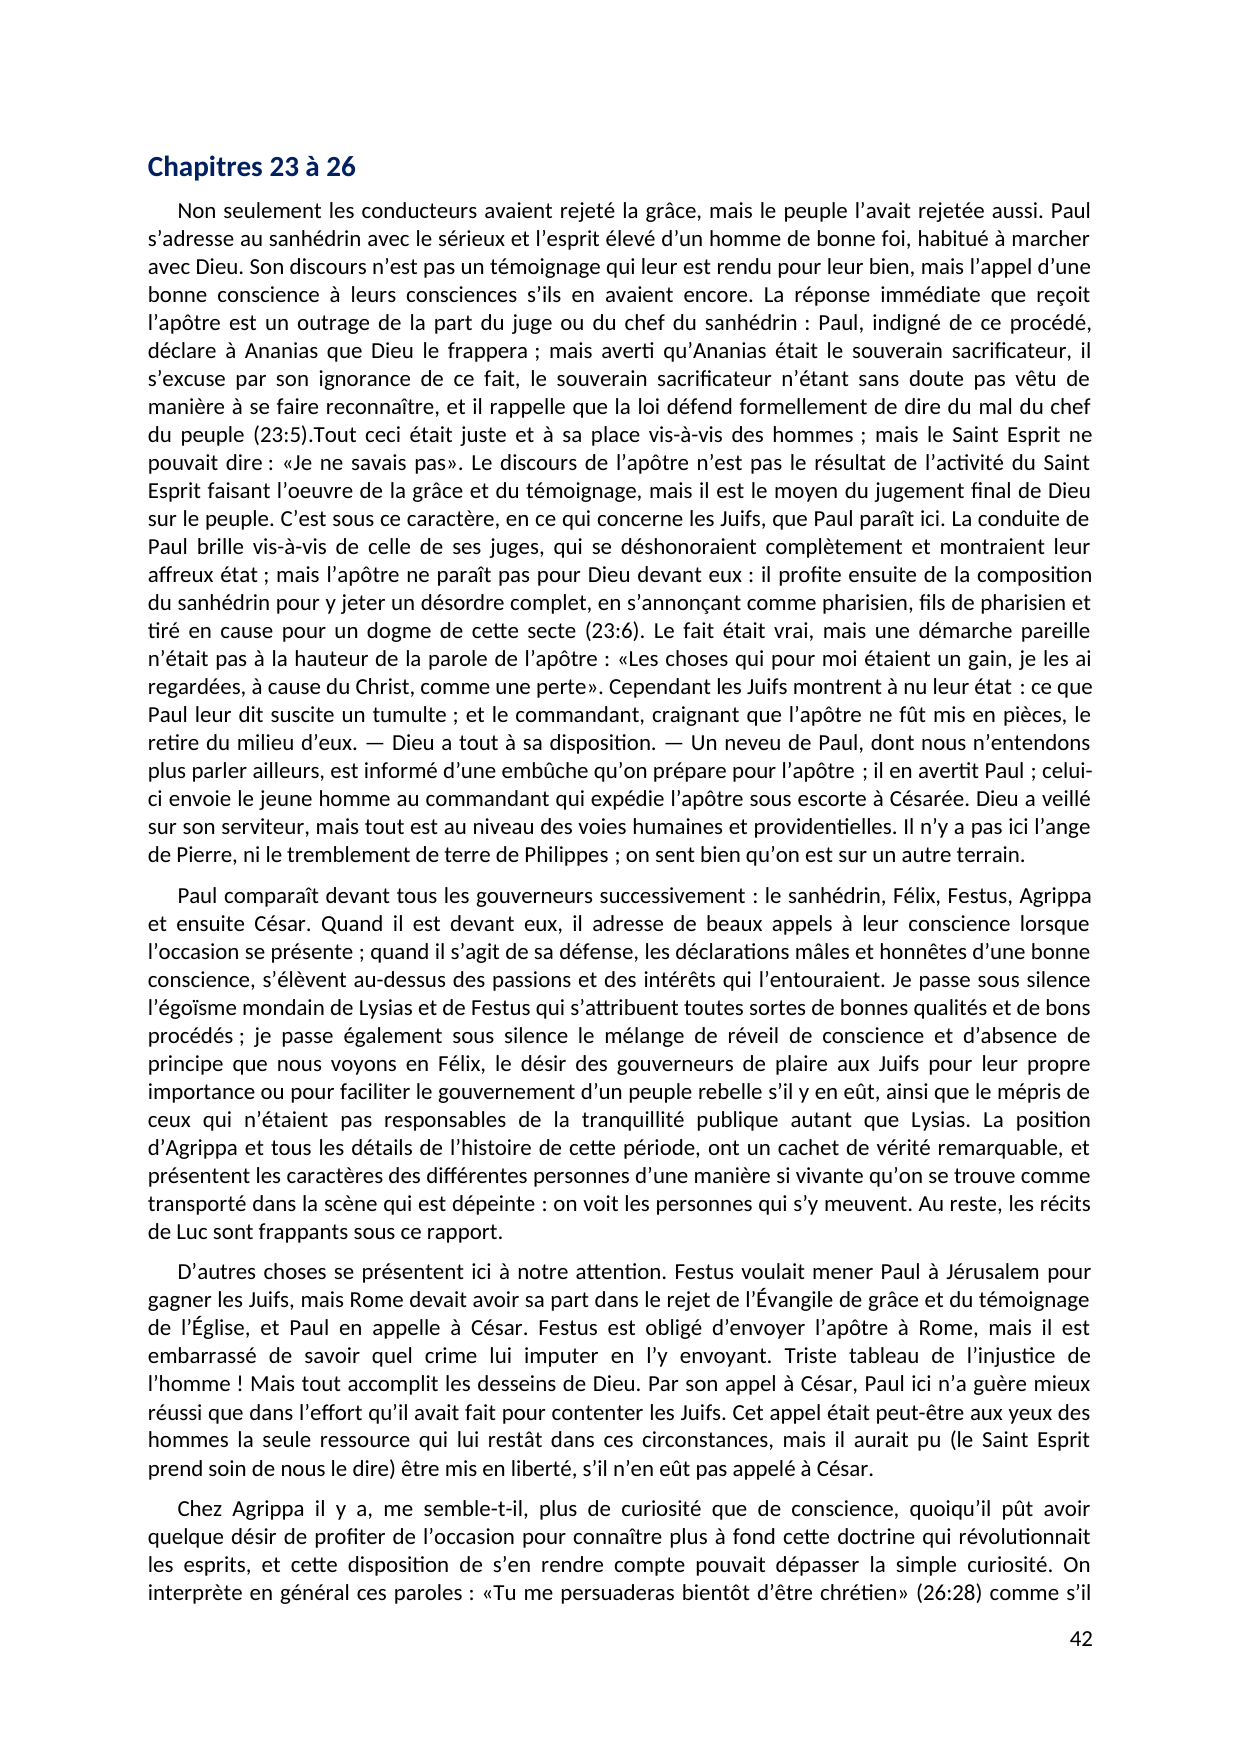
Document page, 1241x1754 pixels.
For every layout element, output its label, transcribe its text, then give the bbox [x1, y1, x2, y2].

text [148, 1494, 1093, 1606]
subtitle Chapitres 23 à 26 [148, 148, 1093, 183]
text D’autres choses se présentent ici à notre attention. Festus voulait mener Paul à Jérusalem pour gagner les Juifs, mais Rome devait avoir sa part dans le rejet de l’Évangile de grâce et du témoignage de l’Église, et Paul en appelle à César. Festus est obligé d’envoyer l’apôtre à Rome, mais il est embarrassé de savoir quel crime lui imputer en l’y envoyant. Triste tableau de l’injustice de l’homme ! Mais tout accomplit les desseins de Dieu. Par son appel à César, Paul ici n’a guère mieux réussi que dans l’effort qu’il avait fait pour contenter les Juifs. Cet appel était peut-être aux yeux des hommes la seule ressource qui lui restât dans ces circonstances, mais il aurait pu (le Saint Esprit prend soin de nous le dire) être mis en liberté, s’il n’en eût pas appelé à César. [148, 1257, 1093, 1482]
text Non seulement les conducteurs avaient rejeté la grâce, mais le peuple l’avait rejetée aussi. Paul s’adresse au sanhédrin avec le sérieux et l’esprit élevé d’un homme de bonne foi, habitué à marcher avec Dieu. Son discours n’est pas un témoignage qui leur est rendu pour leur bien, mais l’appel d’une bonne conscience à leurs consciences s’ils en avaient encore. La réponse immédiate que reçoit l’apôtre est un outrage de la part du juge ou du chef du sanhédrin : Paul, indigné de ce procédé, déclare à Ananias que Dieu le frappera ; mais averti qu’Ananias était le souverain sacrificateur, il s’excuse par son ignorance de ce fait, le souverain sacrificateur n’étant sans doute pas vêtu de manière à se faire reconnaître, et il rappelle que la loi défend formellement de dire du mal du chef du peuple (23:5).Tout ceci était juste et à sa place vis-à-vis des hommes ; mais le Saint Esprit ne pouvait dire : «Je ne savais pas». Le discours de l’apôtre n’est pas le résultat de l’activité du Saint Esprit faisant l’oeuvre de la grâce et du témoignage, mais il est le moyen du jugement final de Dieu sur le peuple. C’est sous ce caractère, en ce qui concerne les Juifs, que Paul paraît ici. La conduite de Paul brille vis-à-vis de celle de ses juges, qui se déshonoraient complètement et montraient leur affreux état ; mais l’apôtre ne paraît pas pour Dieu devant eux : il profite ensuite de la composition du sanhédrin pour y jeter un désordre complet, en s’annonçant comme pharisien, fils de pharisien et tiré en cause pour un dogme de cette secte (23:6). Le fait était vrai, mais une démarche pareille n’était pas à la hauteur de la parole de l’apôtre : «Les choses qui pour moi étaient un gain, je les ai regardées, à cause du Christ, comme une perte». Cependant les Juifs montrent à nu leur état : ce que Paul leur dit suscite un tumulte ; et le commandant, craignant que l’apôtre ne fût mis en pièces, le retire du milieu d’eux. — Dieu a tout à sa disposition. — Un neveu de Paul, dont nous n’entendons plus parler ailleurs, est informé d’une embûche qu’on prépare pour l’apôtre ; il en avertit Paul ; celui-ci envoie le jeune homme au commandant qui expédie l’apôtre sous escorte à Césarée. Dieu a veillé sur son serviteur, mais tout est au niveau des voies humaines et providentielles. Il n’y a pas ici l’ange de Pierre, ni le tremblement de terre de Philippes ; on sent bien qu’on est sur un autre terrain. [148, 196, 1093, 868]
text Paul comparaît devant tous les gouverneurs successivement : le sanhédrin, Félix, Festus, Agrippa et ensuite César. Quand il est devant eux, il adresse de beaux appels à leur conscience lorsque l’occasion se présente ; quand il s’agit de sa défense, les déclarations mâles et honnêtes d’une bonne conscience, s’élèvent au-dessus des passions et des intérêts qui l’entouraient. Je passe sous silence l’égoïsme mondain de Lysias et de Festus qui s’attribuent toutes sortes de bonnes qualités et de bons procédés ; je passe également sous silence le mélange de réveil de conscience et d’absence de principe que nous voyons en Félix, le désir des gouverneurs de plaire aux Juifs pour leur propre importance ou pour faciliter le gouvernement d’un peuple rebelle s’il y en eût, ainsi que le mépris de ceux qui n’étaient pas responsables de la tranquillité publique autant que Lysias. La position d’Agrippa et tous les détails de l’histoire de cette période, ont un cachet de vérité remarquable, et présentent les caractères des différentes personnes d’une manière si vivante qu’on se trouve comme transporté dans la scène qui est dépeinte : on voit les personnes qui s’y meuvent. Au reste, les récits de Luc sont frappants sous ce rapport. [148, 881, 1093, 1245]
